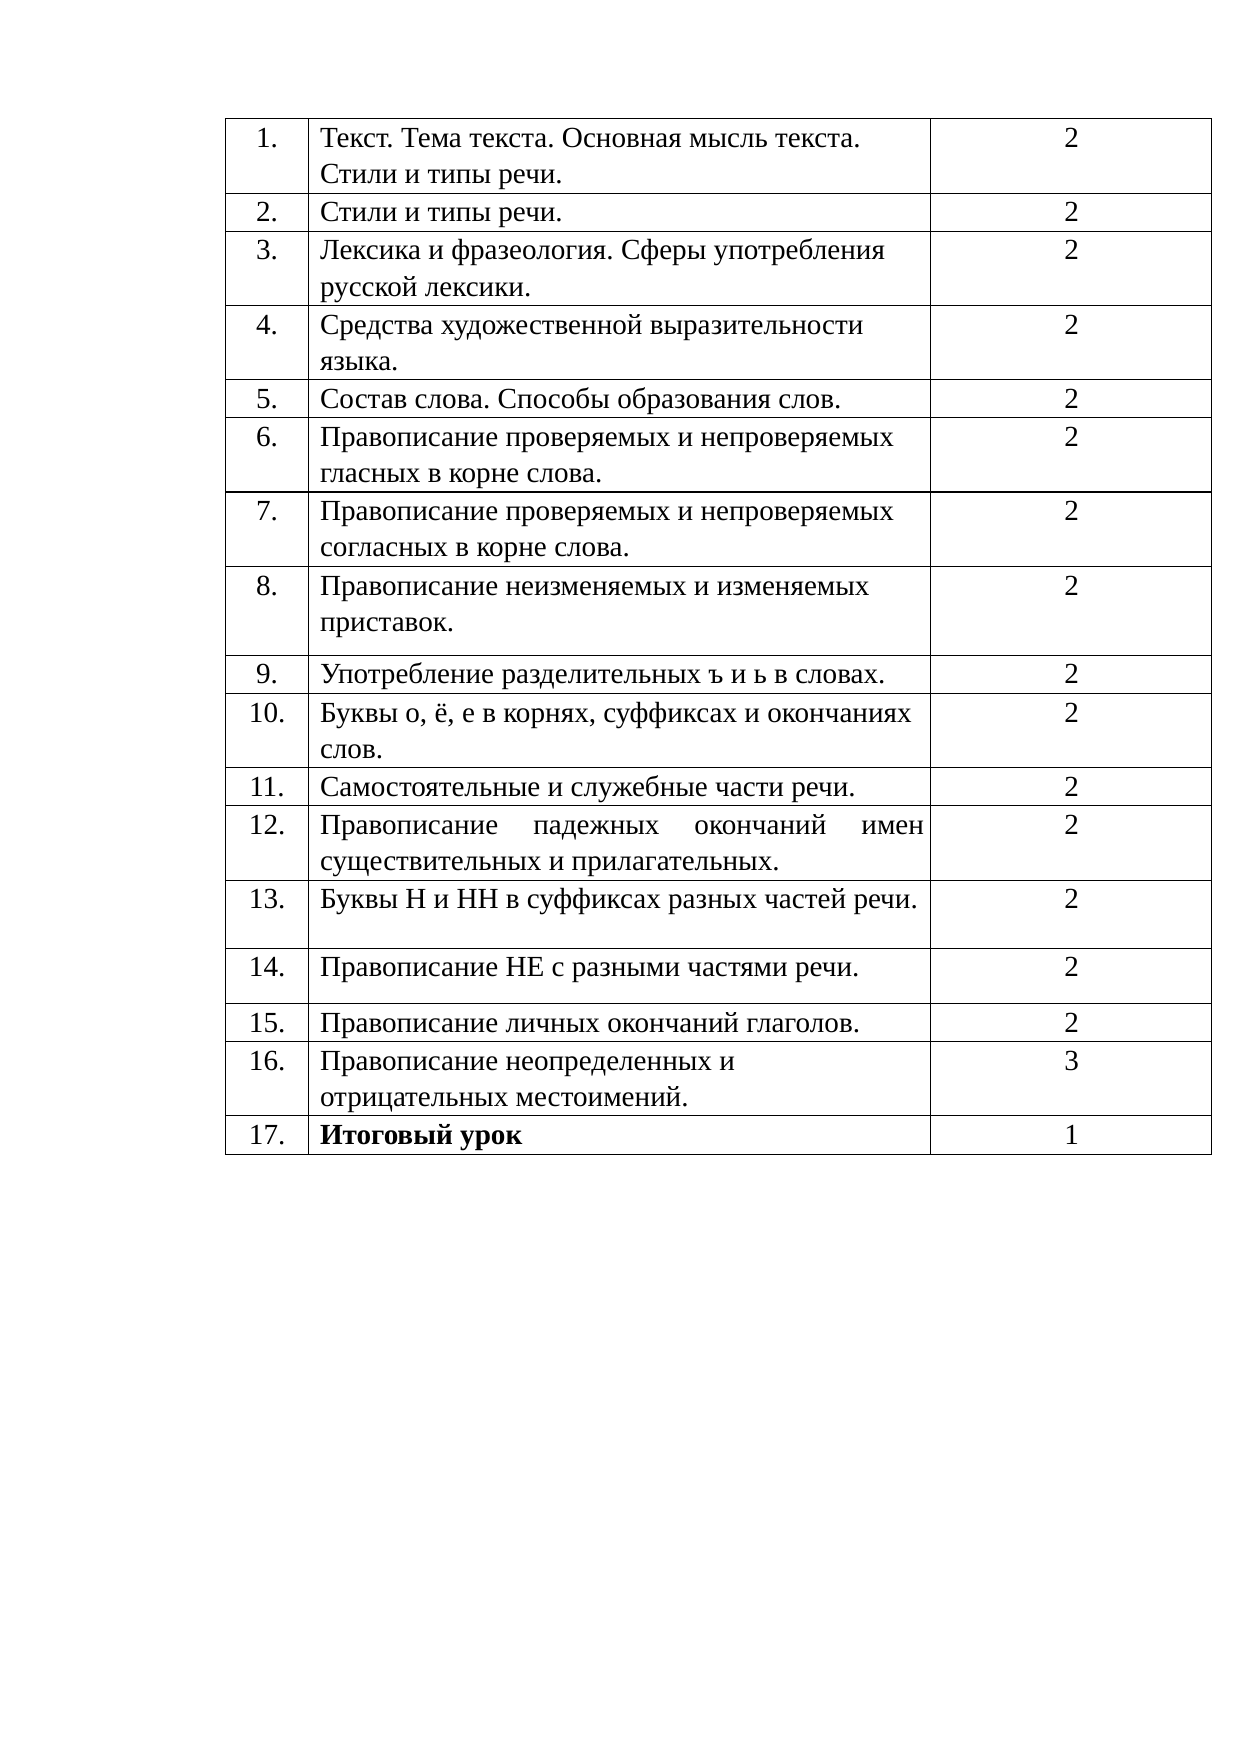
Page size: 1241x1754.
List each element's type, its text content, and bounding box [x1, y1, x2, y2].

table_cell Самостоятельные и служебные части речи. [309, 768, 930, 805]
table_cell 2 [931, 567, 1211, 655]
table_cell 2 [931, 806, 1211, 879]
table_cell 2 [931, 119, 1211, 192]
table_cell Стили и типы речи. [309, 194, 930, 231]
table_cell Итоговый урок [309, 1116, 930, 1153]
table_cell Правописание проверяемых и непроверяемых гласных в корне слова. [309, 418, 930, 491]
table_cell 1. [226, 119, 308, 192]
table_cell 15. [226, 1004, 308, 1041]
table_cell 14. [226, 949, 308, 1003]
table_cell 2 [931, 694, 1211, 767]
table_cell Правописание падежных окончаний имен существительных и прилагательных. [309, 806, 930, 879]
table_cell 7. [226, 493, 308, 566]
table_cell Употребление разделительных ъ и ь в словах. [309, 656, 930, 693]
table_cell 2 [931, 1004, 1211, 1041]
table_cell Текст. Тема текста. Основная мысль текста. Стили и типы речи. [309, 119, 930, 192]
table_cell 16. [226, 1042, 308, 1115]
table_cell 2 [931, 380, 1211, 417]
table_cell 2 [931, 418, 1211, 491]
table_cell 2 [931, 881, 1211, 947]
table_cell 2 [931, 493, 1211, 566]
table_cell 10. [226, 694, 308, 767]
table_cell 2. [226, 194, 308, 231]
table_cell Состав слова. Способы образования слов. [309, 380, 930, 417]
table_cell 2 [931, 194, 1211, 231]
table_cell Буквы Н и НН в суффиксах разных частей речи. [309, 881, 930, 947]
table_cell 11. [226, 768, 308, 805]
table_cell 2 [931, 949, 1211, 1003]
table_cell 8. [226, 567, 308, 655]
table_cell Правописание НЕ с разными частями речи. [309, 949, 930, 1003]
table_cell 2 [931, 656, 1211, 693]
table_cell 3 [931, 1042, 1211, 1115]
table_cell 1 [931, 1116, 1211, 1153]
table_cell 4. [226, 306, 308, 379]
table_cell 2 [931, 306, 1211, 379]
table_cell 6. [226, 418, 308, 491]
table_cell Правописание проверяемых и непроверяемых согласных в корне слова. [309, 493, 930, 566]
table_cell 13. [226, 881, 308, 947]
table_cell Правописание неопределенных и отрицательных местоимений. [309, 1042, 930, 1115]
table_cell Лексика и фразеология. Сферы употребления русской лексики. [309, 232, 930, 305]
table_cell 3. [226, 232, 308, 305]
table_cell Буквы о, ё, е в корнях, суффиксах и окончаниях слов. [309, 694, 930, 767]
table_cell 2 [931, 232, 1211, 305]
table_cell Правописание неизменяемых и изменяемых приставок. [309, 567, 930, 655]
table_cell 17. [226, 1116, 308, 1153]
table_cell Правописание личных окончаний глаголов. [309, 1004, 930, 1041]
table_cell Средства художественной выразительности языка. [309, 306, 930, 379]
table_cell 5. [226, 380, 308, 417]
table_cell 12. [226, 806, 308, 879]
table_cell 9. [226, 656, 308, 693]
table_cell 2 [931, 768, 1211, 805]
